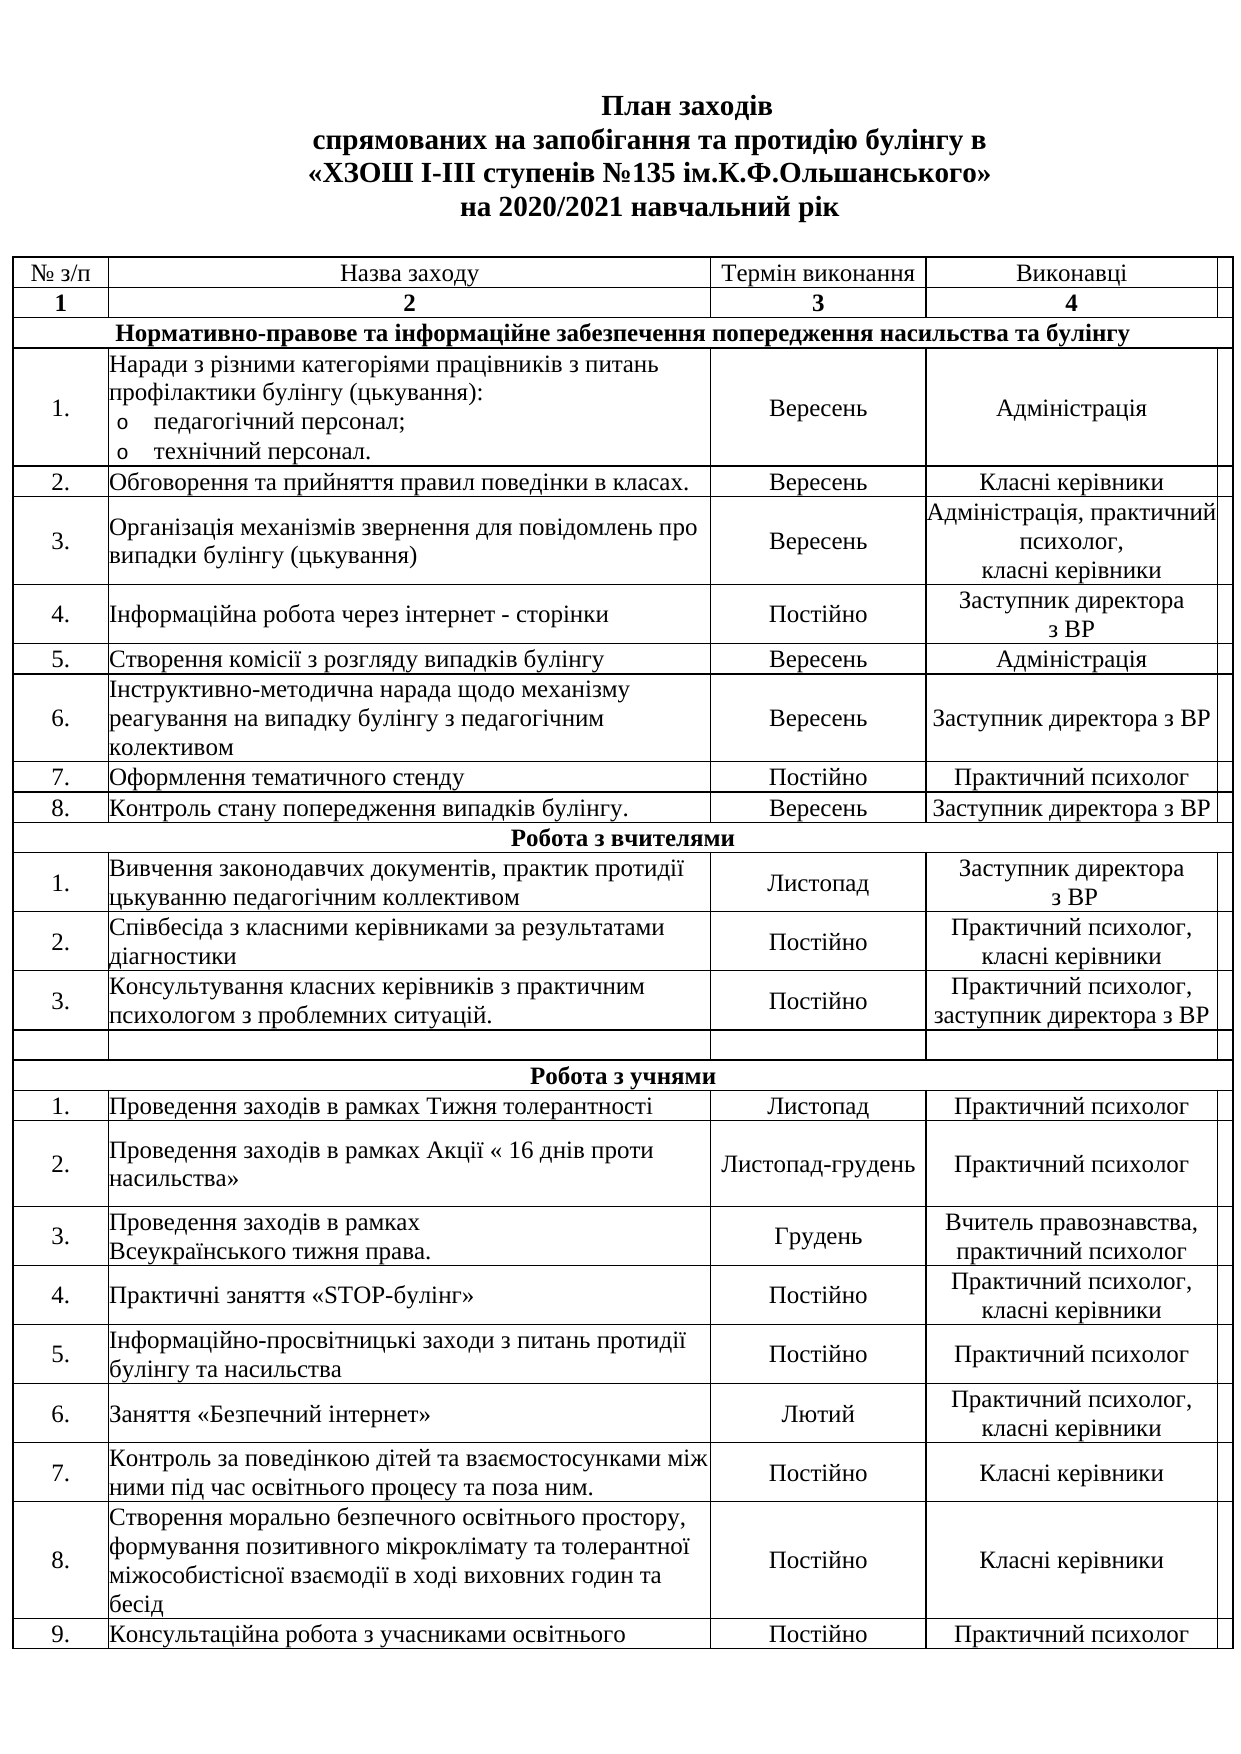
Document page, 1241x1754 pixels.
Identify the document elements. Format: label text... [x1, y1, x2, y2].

table_cell 3. [14, 971, 108, 1029]
table_cell Вчитель правознавства, практичний психолог [927, 1207, 1217, 1264]
table_cell Проведення заходів в рамках Акції « 16 днів проти насильства» [109, 1121, 710, 1206]
table_cell Практичний психолог, класні керівники [927, 1266, 1217, 1324]
table_cell 1. [14, 349, 108, 465]
table_cell Практичний психолог [927, 1619, 1217, 1648]
table_cell [1218, 1619, 1232, 1648]
table_cell [1218, 912, 1232, 970]
table_cell Практичний психолог, класні керівники [927, 912, 1217, 970]
table_cell Вивчення законодавчих документів, практик протидії цькуванню педагогічним коллективом [109, 853, 710, 911]
table_cell [927, 1031, 1217, 1059]
table_cell Практичні заняття «STOP-булінг» [109, 1266, 710, 1324]
table_cell Вересень [711, 497, 925, 583]
table_cell Заступник директора з ВР [927, 853, 1217, 911]
table_cell Заступник директора з ВР [927, 793, 1217, 821]
table_cell 8. [14, 793, 108, 821]
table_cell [109, 1619, 710, 1648]
table_cell Обговорення та прийняття правил поведінки в класах. [109, 467, 710, 496]
table_cell Контроль за поведінкою дітей та взаємостосунками між ними під час освітнього процесу та поза ним. [109, 1443, 710, 1501]
table_cell [1218, 1325, 1232, 1383]
table_cell [1218, 497, 1232, 583]
table_cell Практичний психолог [927, 1121, 1217, 1206]
table_cell Проведення заходів в рамках Всеукраїнського тижня права. [109, 1207, 710, 1264]
table_cell Грудень [711, 1207, 925, 1264]
table_cell Практичний психолог [927, 1325, 1217, 1383]
table_cell Вересень [711, 467, 925, 496]
table_cell Постійно [711, 585, 925, 643]
table_cell Постійно [711, 1266, 925, 1324]
table_cell Інструктивно-методична нарада щодо механізму реагування на випадку булінгу з педагогічним колективом [109, 675, 710, 761]
table_cell 6. [14, 675, 108, 761]
table_cell [1218, 349, 1232, 465]
table_cell Вересень [711, 349, 925, 465]
table_cell Постійно [711, 1619, 925, 1648]
table_header Термін виконання [711, 258, 925, 287]
table_header Виконавці [927, 258, 1217, 287]
table_header Назва заходу [109, 258, 710, 287]
table_cell [1218, 1121, 1232, 1206]
table_cell [14, 1031, 108, 1059]
table_cell [1218, 1502, 1232, 1617]
table_cell Контроль стану попередження випадків булінгу. [109, 793, 710, 821]
table_cell Постійно [711, 762, 925, 791]
table_cell Практичний психолог, заступник директора з ВР [927, 971, 1217, 1029]
table_header [1218, 258, 1232, 287]
table_cell Адміністрація [927, 349, 1217, 465]
table_cell Класні керівники [927, 1443, 1217, 1501]
table_cell [1218, 762, 1232, 791]
table_cell 1. [14, 853, 108, 911]
table_cell [1218, 793, 1232, 821]
table_cell Інформаційна робота через інтернет - сторінки [109, 585, 710, 643]
table_cell [1218, 675, 1232, 761]
table_cell 3. [14, 497, 108, 583]
table_cell Проведення заходів в рамках Тижня толерантності [109, 1091, 710, 1120]
table_cell Листопад-грудень [711, 1121, 925, 1206]
table_cell [1218, 1384, 1232, 1442]
table_cell 7. [14, 762, 108, 791]
table_cell Нормативно-правове та інформаційне забезпечення попередження насильства та булінгу [14, 318, 1232, 347]
text «ХЗОШ І-ІІІ ступенів №135 ім.К.Ф.Ольшанського» [148, 156, 1152, 189]
table_cell [109, 1031, 710, 1059]
table_cell 2 [109, 288, 710, 317]
table_cell Адміністрація [927, 644, 1217, 673]
table_cell Листопад [711, 1091, 925, 1120]
table_cell Постійно [711, 1325, 925, 1383]
table_cell [1218, 971, 1232, 1029]
table_cell 6. [14, 1384, 108, 1442]
table_cell [1218, 853, 1232, 911]
table_cell Наради з різними категоріями працівників з питань профілактики булінгу (цькування): педагогічний персонал; технічний персонал. [109, 349, 710, 465]
text спрямованих на запобігання та протидію булінгу в [148, 122, 1152, 156]
table_cell Постійно [711, 971, 925, 1029]
table_cell Вересень [711, 644, 925, 673]
table_cell Заняття «Безпечний інтернет» [109, 1384, 710, 1442]
table_cell Створення морально безпечного освітнього простору, формування позитивного мікроклімату та толерантної міжособистісної взаємодії в ході виховних годин та бесід [109, 1502, 710, 1617]
table_cell Практичний психолог, класні керівники [927, 1384, 1217, 1442]
table_cell 2. [14, 1121, 108, 1206]
table_cell [711, 1031, 925, 1059]
table_cell 7. [14, 1443, 108, 1501]
table_cell 8. [14, 1502, 108, 1617]
table_cell 3 [711, 288, 925, 317]
text План заходів [223, 88, 1152, 122]
table_cell Класні керівники [927, 467, 1217, 496]
text на 2020/2021 навчальний рік [148, 189, 1152, 223]
table_cell Адміністрація, практичний психолог, класні керівники [927, 497, 1217, 583]
table_cell [1218, 585, 1232, 643]
table_cell Постійно [711, 1443, 925, 1501]
table_cell Співбесіда з класними керівниками за результатами діагностики [109, 912, 710, 970]
table_cell [1218, 467, 1232, 496]
table_cell [1218, 1091, 1232, 1120]
table_cell Організація механізмів звернення для повідомлень про випадки булінгу (цькування) [109, 497, 710, 583]
table_cell 4. [14, 1266, 108, 1324]
table_cell Практичний психолог [927, 1091, 1217, 1120]
table_cell 5. [14, 644, 108, 673]
table_cell Постійно [711, 1502, 925, 1617]
table_cell 5. [14, 1325, 108, 1383]
table_cell Класні керівники [927, 1502, 1217, 1617]
table_cell 4 [927, 288, 1217, 317]
table_cell 9. [14, 1619, 108, 1648]
table_cell Практичний психолог [927, 762, 1217, 791]
table_cell Лютий [711, 1384, 925, 1442]
table_cell 2. [14, 467, 108, 496]
table_cell 3. [14, 1207, 108, 1264]
table_cell Інформаційно-просвітницькі заходи з питань протидії булінгу та насильства [109, 1325, 710, 1383]
table_cell 2. [14, 912, 108, 970]
table_cell [1218, 1443, 1232, 1501]
table_cell 1 [14, 288, 108, 317]
table_cell [1218, 1207, 1232, 1264]
table_cell Робота з вчителями [14, 823, 1232, 852]
table_cell [1218, 1031, 1232, 1059]
table_cell Оформлення тематичного стенду [109, 762, 710, 791]
table_cell Вересень [711, 675, 925, 761]
table_cell Заступник директора з ВР [927, 585, 1217, 643]
table_cell Вересень [711, 793, 925, 821]
table_cell [1218, 1266, 1232, 1324]
table_cell Заступник директора з ВР [927, 675, 1217, 761]
table_cell Листопад [711, 853, 925, 911]
table_cell Консультування класних керівників з практичним психологом з проблемних ситуацій. [109, 971, 710, 1029]
table_cell Створення комісії з розгляду випадків булінгу [109, 644, 710, 673]
table_cell [1218, 644, 1232, 673]
table_cell Постійно [711, 912, 925, 970]
table_cell 1. [14, 1091, 108, 1120]
table_cell 4. [14, 585, 108, 643]
table_cell [1218, 288, 1232, 317]
table_cell Робота з учнями [14, 1061, 1232, 1089]
table_header № з/п [14, 258, 108, 287]
